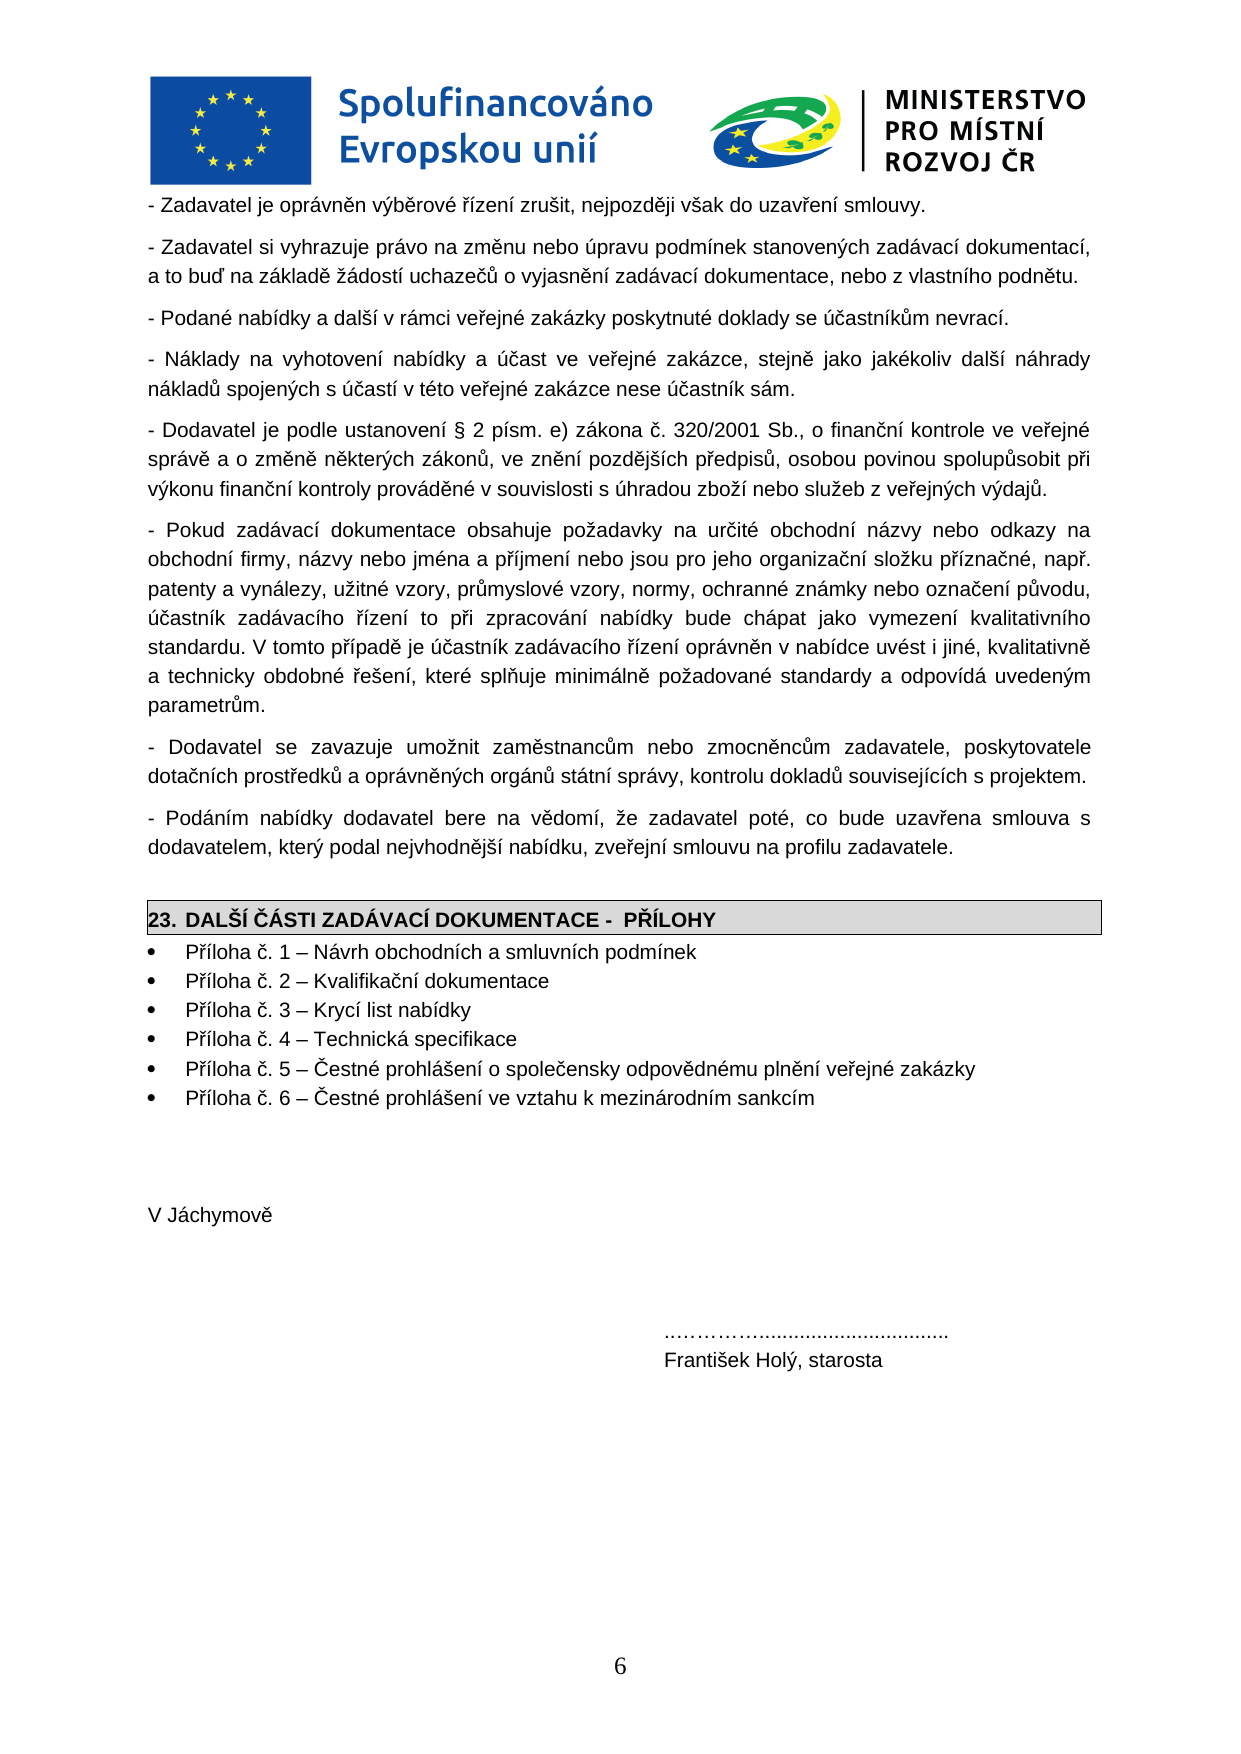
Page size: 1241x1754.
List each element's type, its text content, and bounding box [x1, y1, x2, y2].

list Příloha č. 1 – Návrh obchodních a smluvních podmínek [148, 935, 1092, 964]
text ..…………................................. [148, 1314, 1092, 1343]
list Příloha č. 4 – Technická specifikace [148, 1022, 1092, 1051]
list Příloha č. 3 – Krycí list nabídky [148, 993, 1092, 1022]
list - Podáním nabídky dodavatel bere na vědomí, že zadavatel poté, co bude uzavřena smlouva s dodavatelem, který podal nejvhodnější nabídku, zveřejní smlouvu na profilu zadavatele. [148, 800, 1092, 859]
text František Holý, starosta [590, 1343, 1092, 1372]
list Příloha č. 6 – Čestné prohlášení ve vztahu k mezinárodním sankcím [148, 1081, 1092, 1110]
list - Zadavatel si vyhrazuje právo na změnu nebo úpravu podmínek stanovených zadávací dokumentací, a to buď na základě žádostí uchazečů o vyjasnění zadávací dokumentace, nebo z vlastního podnětu. [148, 229, 1092, 288]
picture [147, 73, 1093, 188]
list - Náklady na vyhotovení nabídky a účast ve veřejné zakázce, stejně jako jakékoliv další náhrady nákladů spojených s účastí v této veřejné zakázce nese účastník sám. [148, 342, 1092, 400]
list - Dodavatel je podle ustanovení § 2 písm. e) zákona č. 320/2001 Sb., o finanční kontrole ve veřejné správě a o změně některých zákonů, ve znění pozdějších předpisů, osobou povinou spolupůsobit při výkonu finanční kontroly prováděné v souvislosti s úhradou zboží nebo služeb z veřejných výdajů. [148, 413, 1092, 500]
list Další části zadávací dokumentace - přílohy [148, 901, 1101, 934]
list Příloha č. 5 – Čestné prohlášení o společensky odpovědnému plnění veřejné zakázky [148, 1051, 1092, 1081]
list - Dodavatel se zavazuje umožnit zaměstnancům nebo zmocněncům zadavatele, poskytovatele dotačních prostředků a oprávněných orgánů státní správy, kontrolu dokladů souvisejících s projektem. [148, 729, 1092, 788]
list Příloha č. 2 – Kvalifikační dokumentace [148, 964, 1092, 993]
list - Zadavatel je oprávněn výběrové řízení zrušit, nejpozději však do uzavření smlouvy. [148, 188, 1092, 217]
list - Podané nabídky a další v rámci veřejné zakázky poskytnuté doklady se účastníkům nevrací. [148, 300, 1092, 329]
text V Jáchymově [148, 1197, 1092, 1226]
list - Pokud zadávací dokumentace obsahuje požadavky na určité obchodní názvy nebo odkazy na obchodní firmy, názvy nebo jména a příjmení nebo jsou pro jeho organizační složku příznačné, např. patenty a vynálezy, užitné vzory, průmyslové vzory, normy, ochranné známky nebo označení původu, účastník zadávacího řízení to při zpracování nabídky bude chápat jako vymezení kvalitativního standardu. V tomto případě je účastník zadávacího řízení oprávněn v nabídce uvést i jiné, kvalitativně a technicky obdobné řešení, které splňuje minimálně požadované standardy a odpovídá uvedeným parametrům. [148, 513, 1092, 717]
